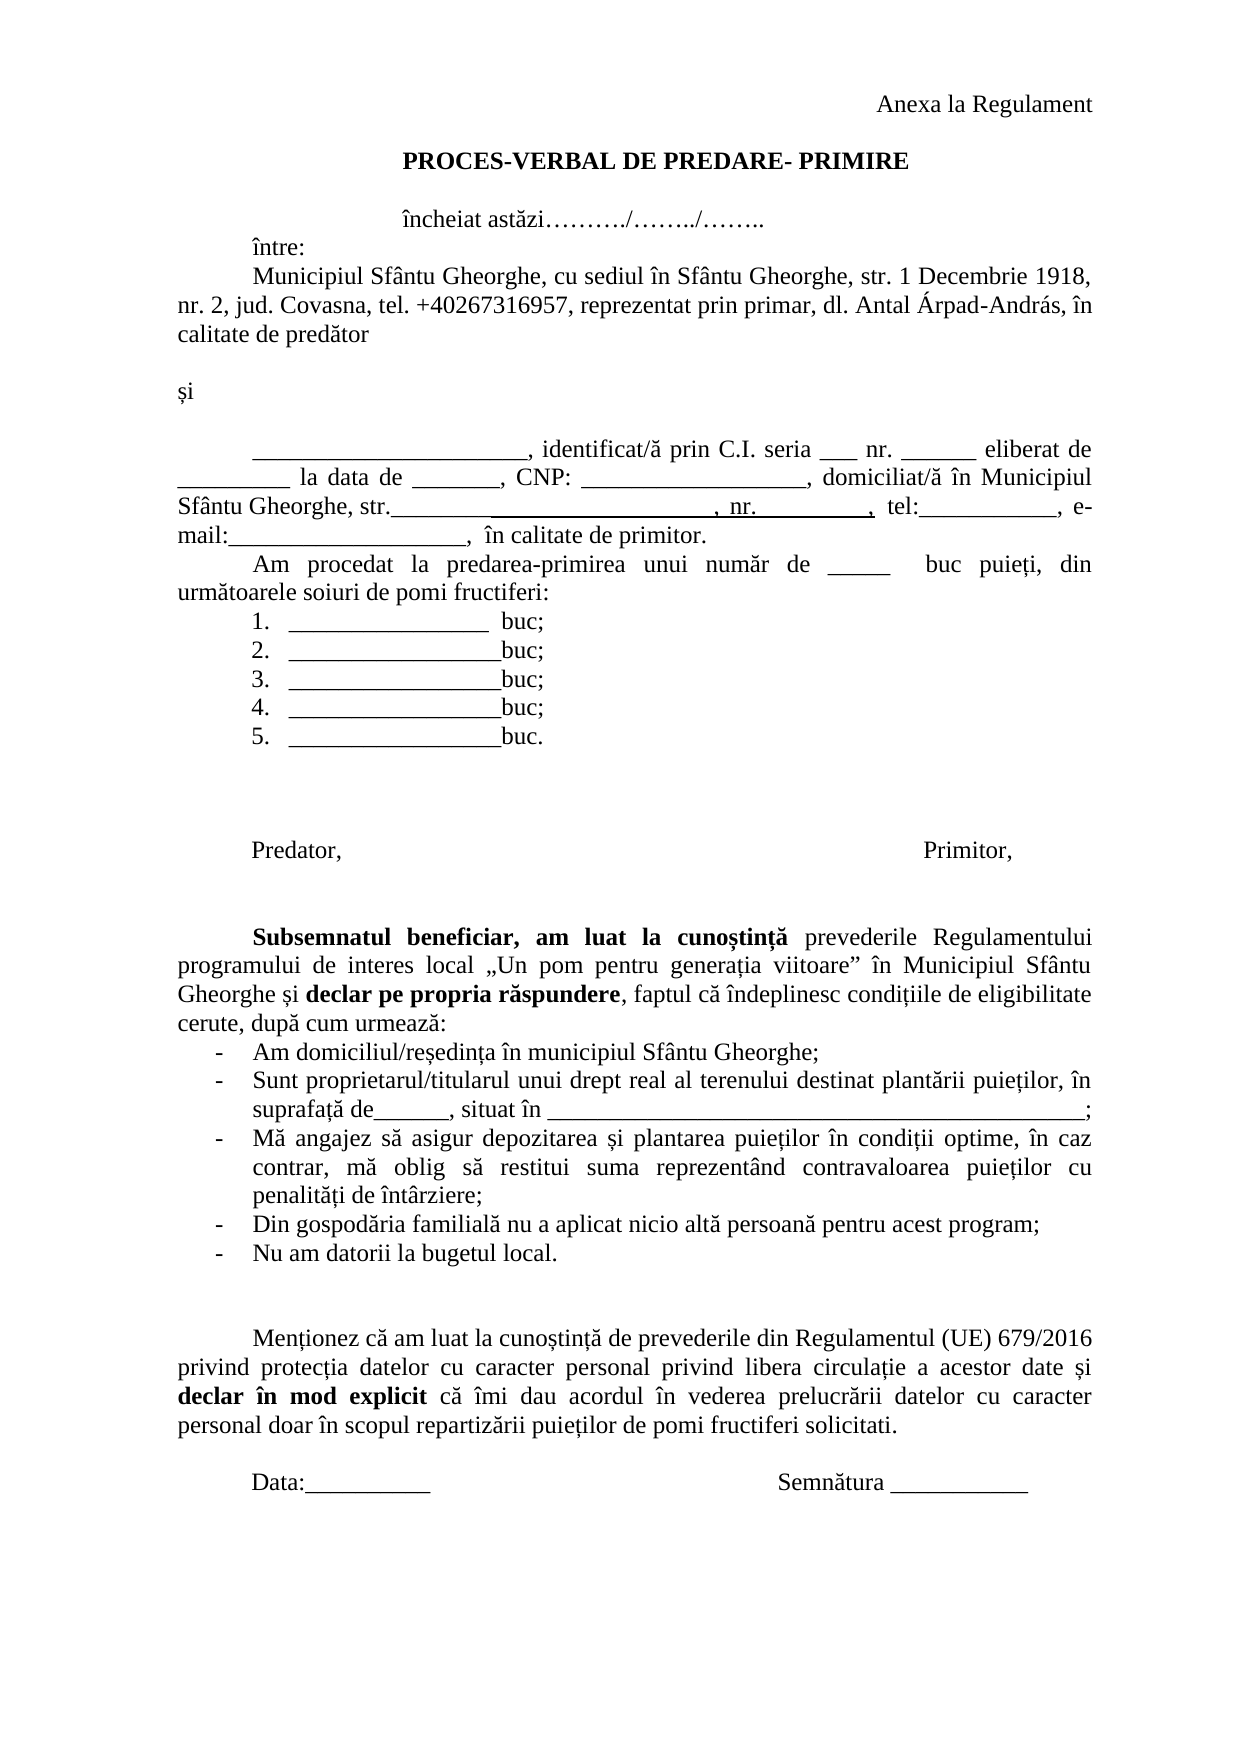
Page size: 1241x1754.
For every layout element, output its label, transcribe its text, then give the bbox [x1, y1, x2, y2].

text Menționez că am luat la cunoștință de prevederile din Regulamentul (UE) 679/2016 privind protecția datelor cu caracter personal privind libera circulație a acestor date și declar în mod explicit că îmi dau acordul în vederea prelucrării datelor cu caracter personal doar în scopul repartizării puieților de pomi fructiferi solicitati. [177, 1323, 1092, 1438]
text încheiat astăzi………./……../…….. [177, 204, 1092, 232]
list Din gospodăria familială nu a aplicat nicio altă persoană pentru acest program; [215, 1209, 1092, 1238]
text Predator, Primitor, [177, 835, 1092, 864]
list _________________buc; [251, 635, 1092, 664]
text PROCES-VERBAL DE PREDARE- PRIMIRE [189, 146, 1095, 175]
text Am procedat la predarea-primirea unui număr de _____ buc puieți, din următoarele soiuri de pomi fructiferi: [177, 549, 1092, 606]
text Data:__________ Semnătura ___________ [177, 1467, 1092, 1496]
list Sunt proprietarul/titularul unui drept real al terenului destinat plantării puieților, în suprafață de______, situat în ___________________________________________; [215, 1065, 1092, 1123]
list Mă angajez să asigur depozitarea și plantarea puieților în condiții optime, în caz contrar, mă oblig să restitui suma reprezentând contravaloarea puieților cu penalități de întârziere; [215, 1123, 1092, 1209]
text între: [177, 232, 1092, 261]
text și [177, 376, 1092, 405]
list Am domiciliul/reședința în municipiul Sfântu Gheorghe; [215, 1037, 1092, 1065]
list _________________buc. [251, 721, 1092, 750]
text Municipiul Sfântu Gheorghe, cu sediul în Sfântu Gheorghe, str. 1 Decembrie 1918, nr. 2, jud. Covasna, tel. +40267316957, reprezentat prin primar, dl. Antal Árpad-András, în calitate de predător [177, 261, 1092, 347]
list ________________ buc; [251, 606, 1092, 635]
text ______________________, identificat/ă prin C.I. seria ___ nr. ______ eliberat de _________ la data de _______, CNP: __________________, domiciliat/ă în Municipiul Sfântu Gheorghe, str.________ , nr. , tel:___________, e-mail:___________________, în calitate de primitor. [177, 434, 1092, 549]
text Subsemnatul beneficiar, am luat la cunoștință prevederile Regulamentului programului de interes local „Un pom pentru generația viitoare” în Municipiul Sfântu Gheorghe și declar pe propria răspundere, faptul că îndeplinesc condițiile de eligibilitate cerute, după cum urmează: [177, 922, 1092, 1037]
text Anexa la Regulament [177, 89, 1092, 117]
list Nu am datorii la bugetul local. [215, 1238, 1092, 1267]
list _________________buc; [251, 664, 1092, 692]
list _________________buc; [251, 692, 1092, 721]
